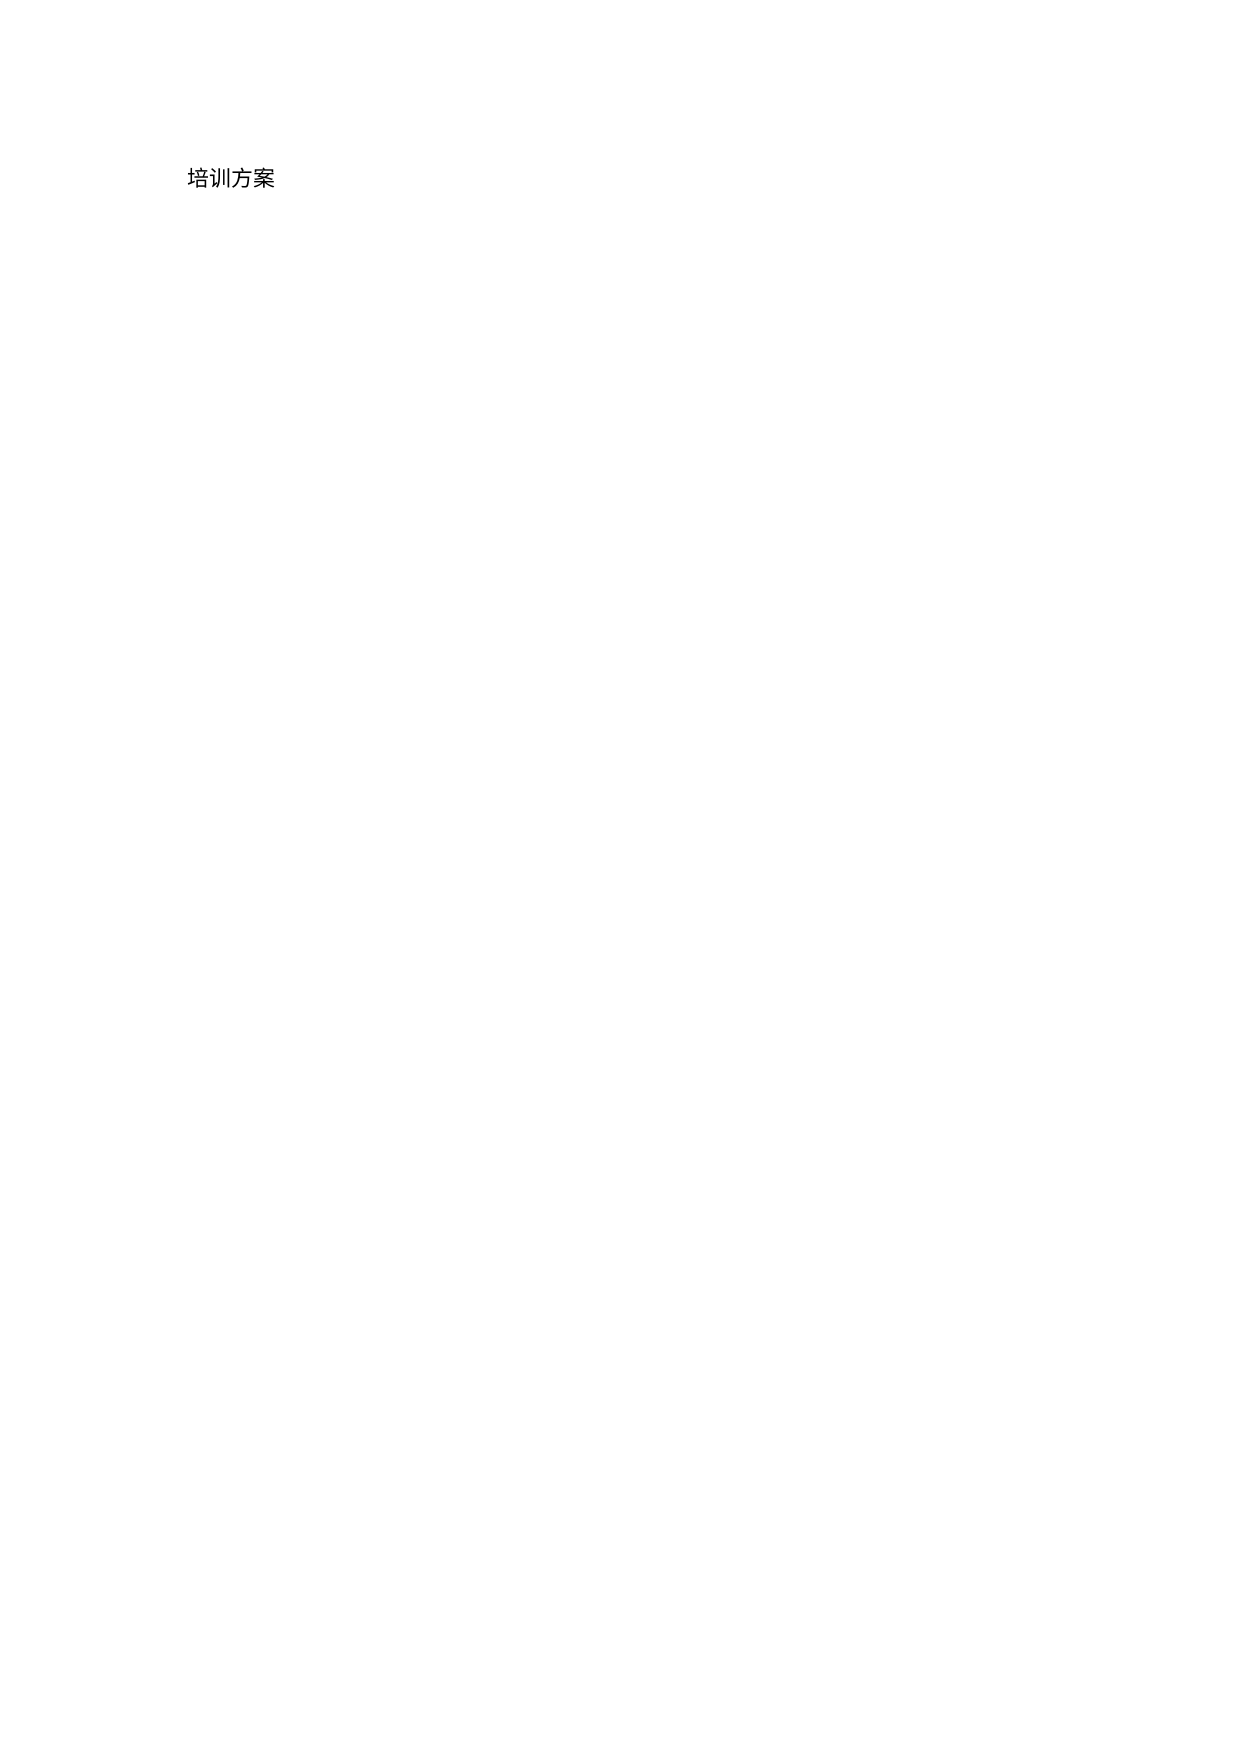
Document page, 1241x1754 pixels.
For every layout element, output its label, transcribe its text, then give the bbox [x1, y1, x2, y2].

text 培训方案 [187, 162, 1053, 194]
